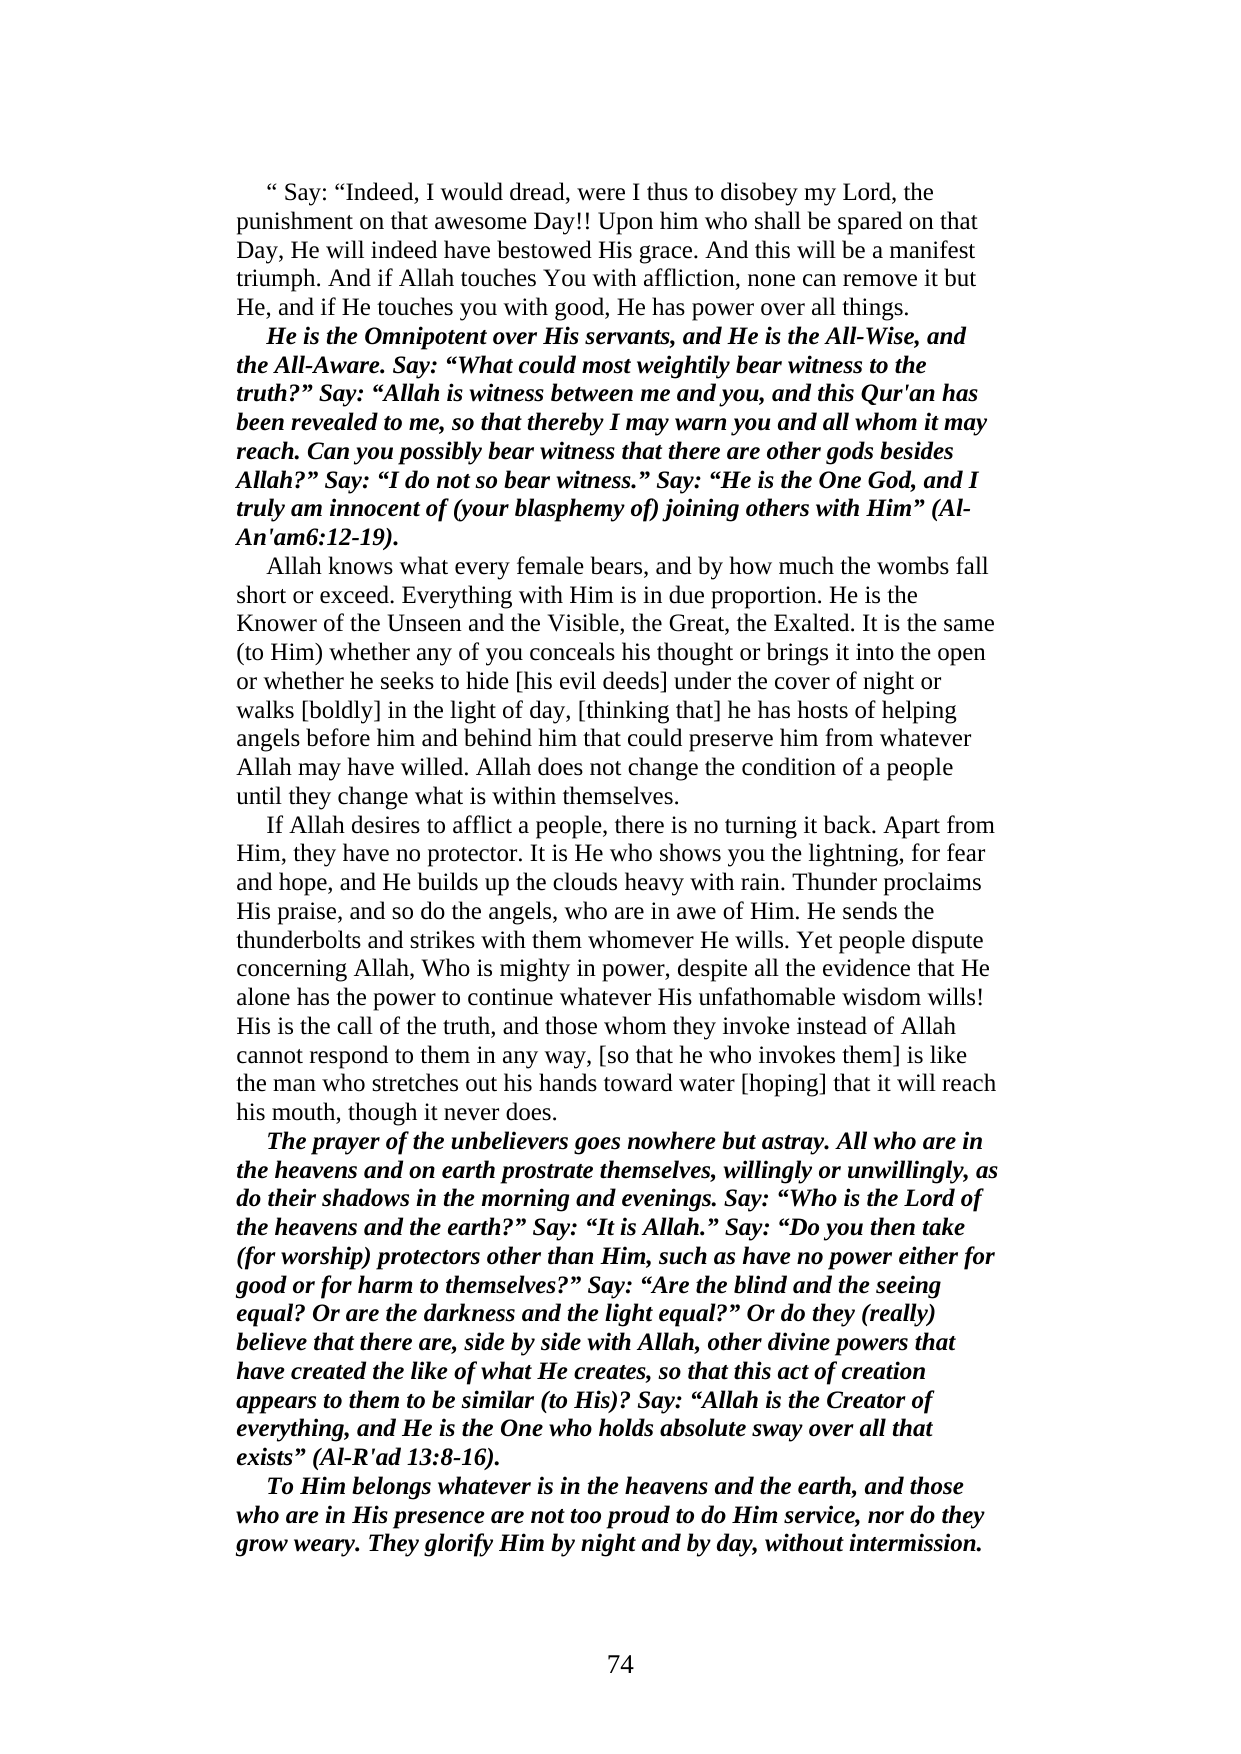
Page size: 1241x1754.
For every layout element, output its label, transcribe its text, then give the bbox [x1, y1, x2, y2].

text The prayer of the unbelievers goes nowhere but astray. All who are in the heavens and on earth prostrate themselves, willingly or unwillingly, as do their shadows in the morning and evenings. Say: “Who is the Lord of the heavens and the earth?” Say: “It is Allah.” Say: “Do you then take (for worship) protectors other than Him, such as have no power either for good or for harm to themselves?” Say: “Are the blind and the seeing equal? Or are the dark­ness and the light equal?” Or do they (really) believe that there are, side by side with Allah, other divine powers that have created the like of what He creates, so that this act of creation appears to them to be similar (to His)? Say: “Allah is the Creator of everything, and He is the One who holds absolute sway over all that exists” (Al-R'ad 13:8-16). [236, 1126, 1004, 1471]
text He is the Om­nipotent over His servants, and He is the All-Wise, and the All-Aware. Say: “What could most weightily bear witness to the truth?” Say: “Allah is witness between me and you, and this Qur'an has been revealed to me, so that thereby I may warn you and all whom it may reach. Can you possibly bear witness that there are other gods besides Allah?” Say: “I do not so bear witness.” Say: “He is the One God, and I truly am innocent of (your blasphemy of) joining others with Him” (Al-An'am6:12-19). [236, 321, 1004, 551]
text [236, 1471, 1004, 1557]
text “ Say: “Indeed, I would dread, were I thus to disobey my Lord, the punishment on that awesome Day!! Upon him who shall be spared on that Day, He will indeed have bestowed His grace. And this will be a manifest triumph. And if Allah touches You with affliction, none can remove it but He, and if He touches you with good, He has power over all things. [236, 177, 1004, 321]
text If Allah desires to afflict a people, there is no turning it back. Apart from Him, they have no protector. It is He who shows you the lightning, for fear and hope, and He builds up the clouds heavy with rain. Thunder proclaims His praise, and so do the angels, who are in awe of Him. He sends the thunderbolts and strikes with them whomever He wills. Yet people dispute concerning Allah, Who is mighty in power, despite all the evidence that He alone has the power to continue whatever His unfathomable wisdom wills! His is the call of the truth, and those whom they invoke instead of Allah cannot respond to them in any way, [so that he who invokes them] is like the man who stretches out his hands toward water [hoping] that it will reach his mouth, though it never does. [236, 810, 1004, 1126]
text Allah knows what every female bears, and by how much the wombs fall short or exceed. Everything with Him is in due proportion. He is the Knower of the Unseen and the Visible, the Great, the Exalted. It is the same (to Him) whether any of you conceals his thought or brings it into the open or whether he seeks to hide [his evil deeds] under the cover of night or walks [boldly] in the light of day, [thinking that] he has hosts of helping angels before him and behind him that could preserve him from whatever Allah may have willed. Allah does not change the condition of a people until they change what is within themselves. [236, 551, 1004, 810]
